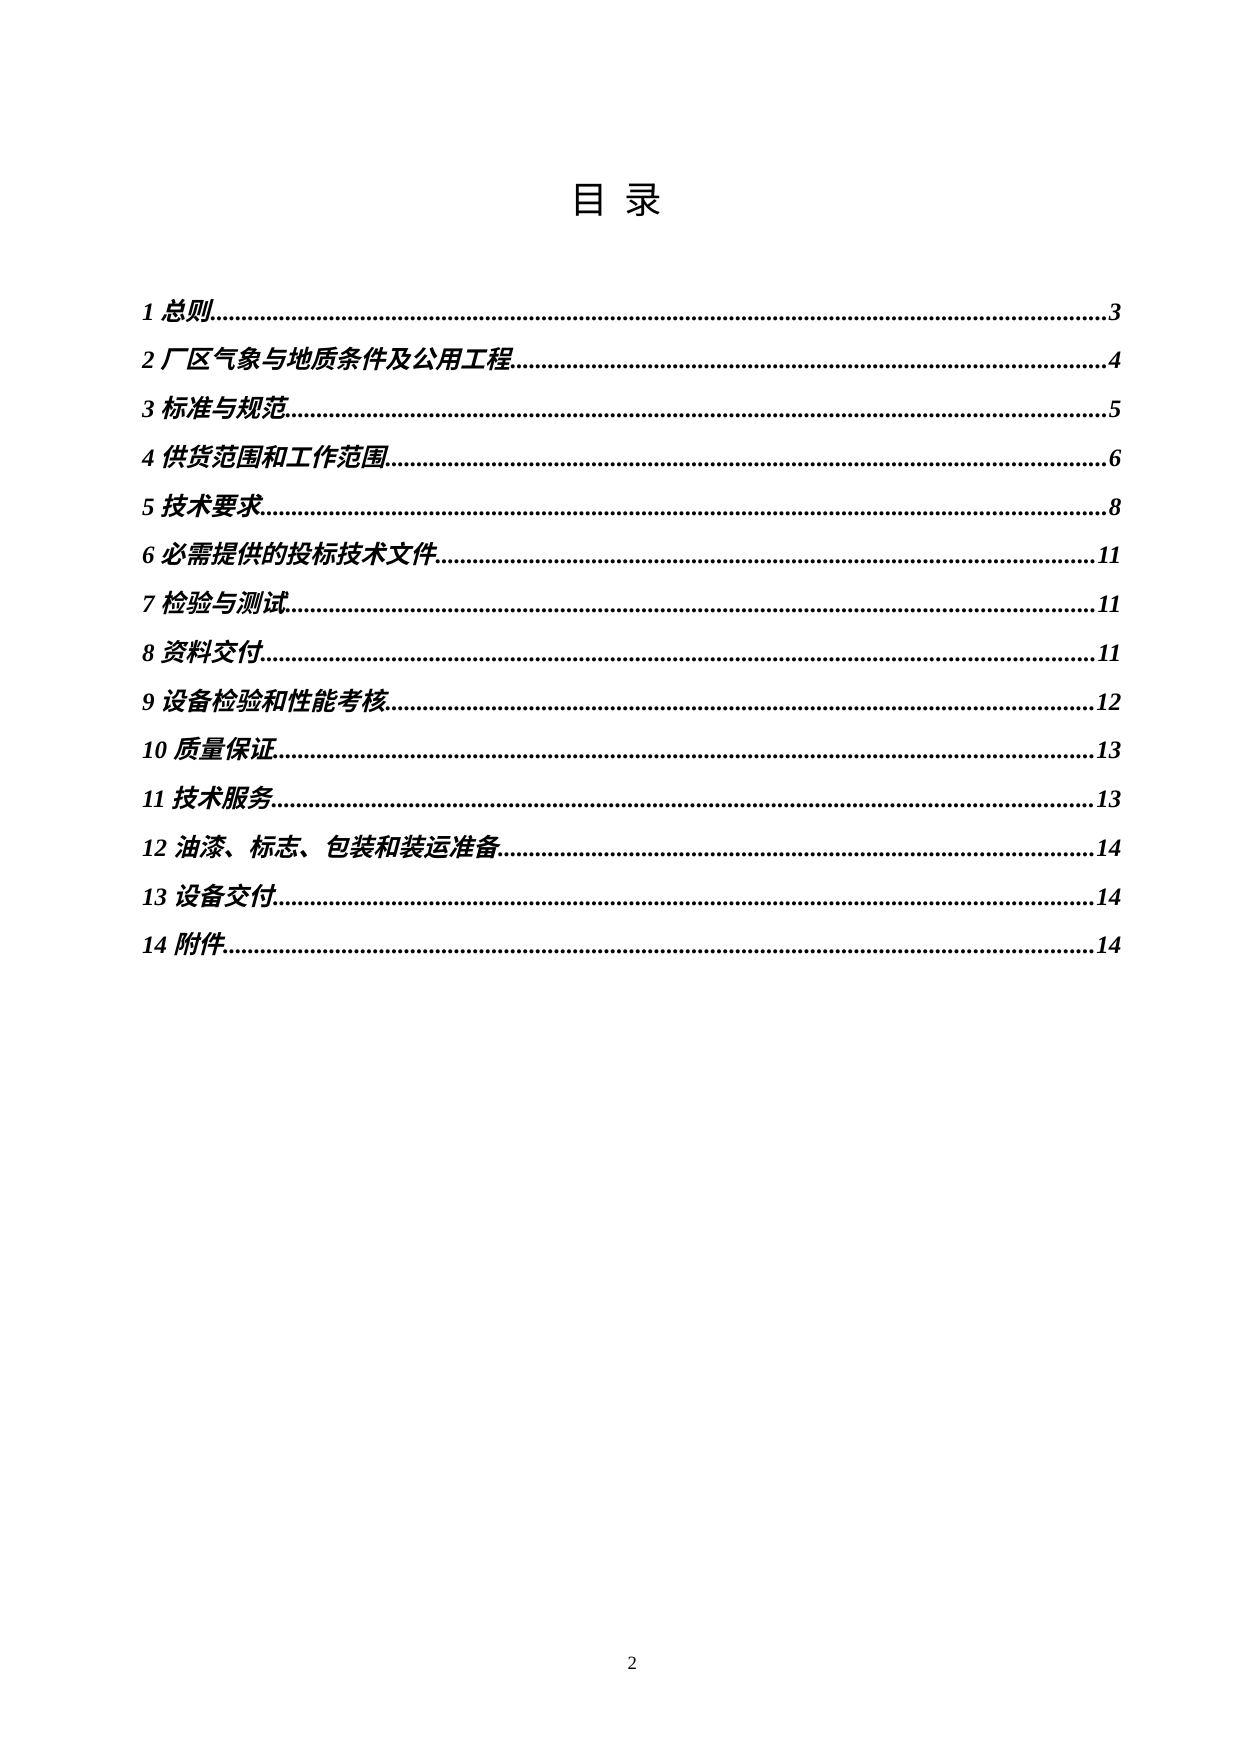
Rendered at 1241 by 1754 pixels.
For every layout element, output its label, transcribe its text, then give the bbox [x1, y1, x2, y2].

text 6 必需提供的投标技术文件 11 [142, 535, 1122, 571]
text 12 油漆、标志、包装和装运准备 14 [142, 827, 1122, 864]
text 1 总则 3 [142, 291, 1122, 327]
text 14 附件 14 [142, 925, 1122, 961]
text 4 供货范围和工作范围 6 [142, 437, 1122, 474]
text 9 设备检验和性能考核 12 [142, 681, 1122, 717]
text 5 技术要求 8 [142, 486, 1122, 522]
text 13 设备交付 14 [142, 876, 1122, 912]
text 3 标准与规范 5 [142, 389, 1122, 425]
text 7 检验与测试 11 [142, 584, 1122, 620]
text 10 质量保证 13 [142, 730, 1122, 766]
text 8 资料交付 11 [142, 632, 1122, 669]
text 2 厂区气象与地质条件及公用工程 4 [142, 340, 1122, 376]
text 目 录 [142, 170, 1122, 224]
text 11 技术服务 13 [142, 779, 1122, 815]
